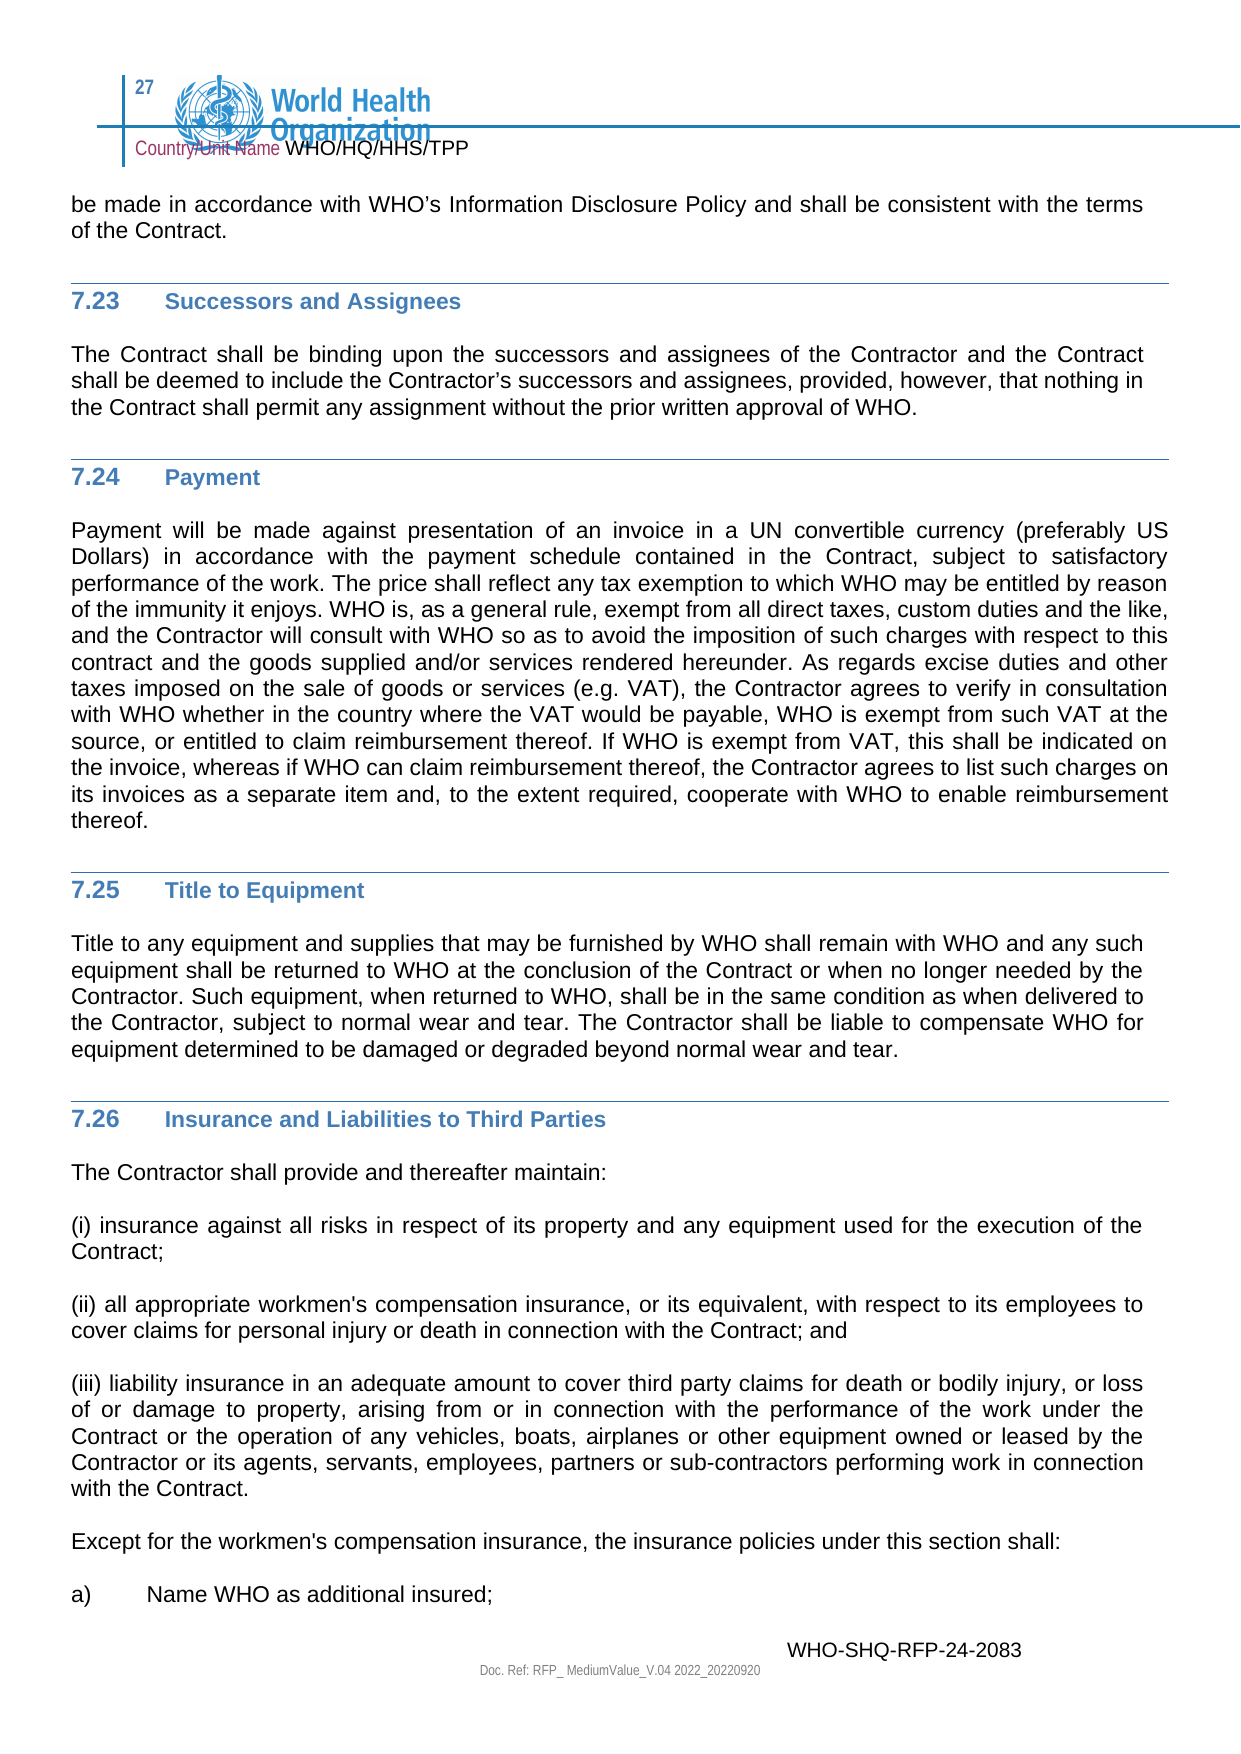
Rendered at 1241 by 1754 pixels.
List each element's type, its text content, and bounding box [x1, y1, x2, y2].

picture [175, 128, 430, 154]
text (i) insurance against all risks in respect of its property and any equipment used for the execution of the Contract; [71, 1212, 1144, 1264]
picture [322, 142, 332, 154]
picture [382, 148, 389, 154]
text Title to any equipment and supplies that may be furnished by WHO shall remain with WHO and any such equipment shall be returned to WHO at the conclusion of the Contract or when no longer needed by the Contractor. Such equipment, when returned to WHO, shall be in the same condition as when delivered to the Contractor, subject to normal wear and tear. The Contractor shall be liable to compensate WHO for equipment determined to be damaged or degraded beyond normal wear and tear. [71, 930, 1144, 1062]
picture [175, 75, 430, 125]
picture [345, 148, 352, 154]
picture [397, 148, 404, 154]
list Name WHO as additional insured; [71, 1581, 1144, 1607]
text Payment will be made against presentation of an invoice in a UN convertible currency (preferably US Dollars) in accordance with the payment schedule contained in the Contract, subject to satisfactory performance of the work. The price shall reflect any tax exemption to which WHO may be entitled by reason of the immunity it enjoys. WHO is, as a general rule, exempt from all direct taxes, custom duties and the like, and the Contractor will consult with WHO so as to avoid the imposition of such charges with respect to this contract and the goods supplied and/or services rendered hereunder. As regards excise duties and other taxes imposed on the sale of goods or services (e.g. VAT), the Contractor agrees to verify in consultation with WHO whether in the country where the VAT would be payable, WHO is exempt from such VAT at the source, or entitled to claim reimbursement thereof. If WHO is exempt from VAT, this shall be indicated on the invoice, whereas if WHO can claim reimbursement thereof, the Contractor agrees to list such charges on its invoices as a separate item and, to the extent required, cooperate with WHO to enable reimbursement thereof. [71, 517, 1169, 833]
text Except for the workmen's compensation insurance, the insurance policies under this section shall: [71, 1528, 1144, 1554]
picture [359, 142, 369, 154]
text (ii) all appropriate workmen's compensation insurance, or its equivalent, with respect to its employees to cover claims for personal injury or death in connection with the Contract; and [71, 1291, 1144, 1344]
picture [237, 144, 242, 154]
subtitle Insurance and Liabilities to Third Parties [71, 1102, 1169, 1133]
subtitle Payment [71, 460, 1169, 491]
text The Contract shall be binding upon the successors and assignees of the Contractor and the Contract shall be deemed to include the Contractor’s successors and assignees, provided, however, that nothing in the Contract shall permit any assignment without the prior written approval of WHO. [71, 341, 1144, 420]
picture [292, 144, 298, 154]
text The Contractor shall provide and thereafter maintain: [71, 1159, 1144, 1186]
subtitle Successors and Assignees [71, 284, 1169, 314]
picture [308, 148, 315, 154]
text (iii) liability insurance in an adequate amount to cover third party claims for death or bodily injury, or loss of or damage to property, arising from or in connection with the performance of the work under the Contract or the operation of any vehicles, boats, airplanes or other equipment owned or leased by the Contractor or its agents, servants, employees, partners or sub-contractors performing work in connection with the Contract. [71, 1370, 1144, 1502]
subtitle Title to Equipment [71, 873, 1169, 904]
